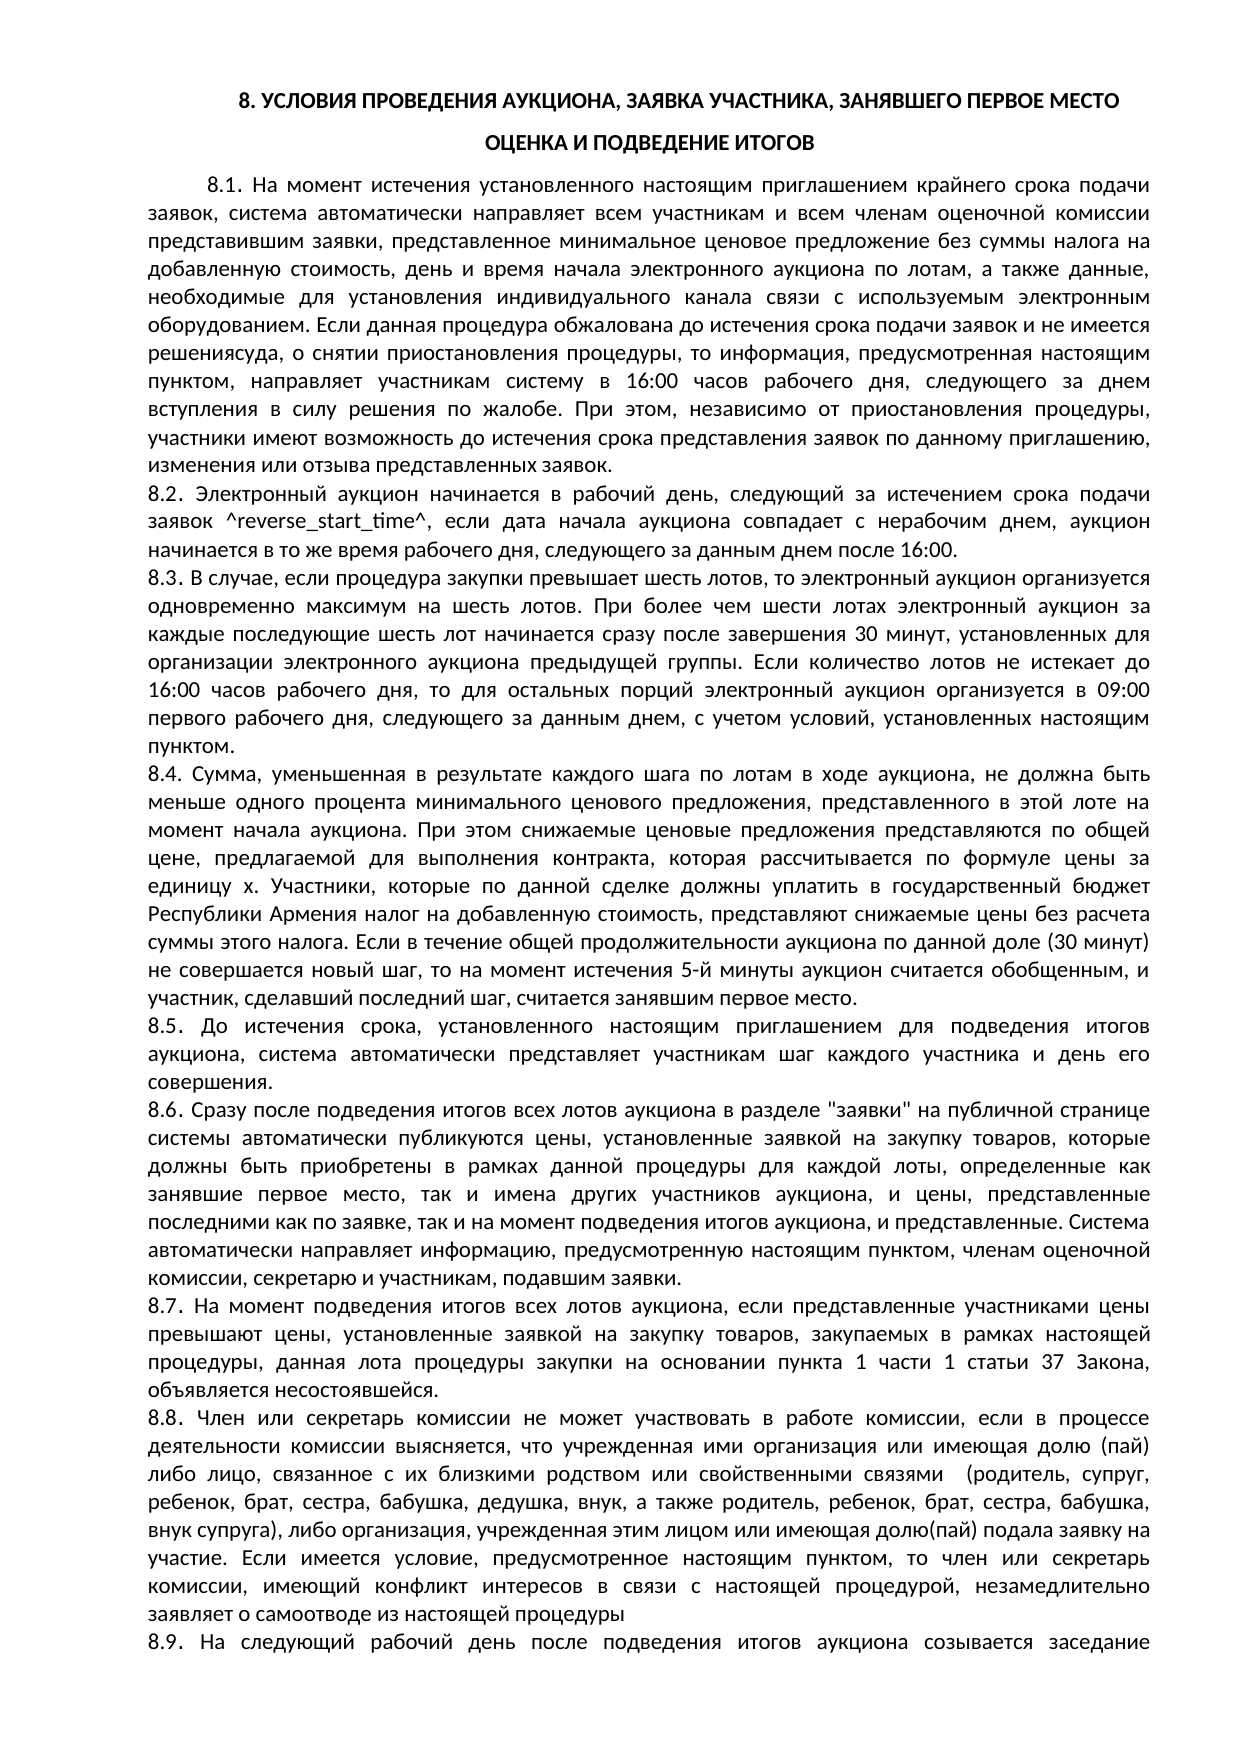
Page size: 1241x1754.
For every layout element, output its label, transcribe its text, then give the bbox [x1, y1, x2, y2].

text 8.5․ До истечения срока, установленного настоящим приглашением для подведения итогов аукциона, система автоматически представляет участникам шаг каждого участника и день его совершения. [148, 1011, 1152, 1095]
text 8.2․ Электронный аукцион начинается в рабочий день, следующий за истечением срока подачи заявок ^reverse_start_time^, если дата начала аукциона совпадает с нерабочим днем, аукцион начинается в то же время рабочего дня, следующего за данным днем после 16:00. [148, 479, 1152, 563]
text 8. УСЛОВИЯ ПРОВЕДЕНИЯ АУКЦИОНА, ЗАЯВКА УЧАСТНИКА, ЗАНЯВШЕГО ПЕРВОЕ МЕСТО ОЦЕНКА И ПОДВЕДЕНИЕ ИТОГОВ [148, 86, 1152, 156]
text 8.4. Сумма, уменьшенная в результате каждого шага по лотам в ходе аукциона, не должна быть меньше одного процента минимального ценового предложения, представленного в этой лоте на момент начала аукциона. При этом снижаемые ценовые предложения представляются по общей цене, предлагаемой для выполнения контракта, которая рассчитывается по формуле цены за единицу x. Участники, которые по данной сделке должны уплатить в государственный бюджет Республики Армения налог на добавленную стоимость, представляют снижаемые цены без расчета суммы этого налога. Если в течение общей продолжительности аукциона по данной доле (30 минут) не совершается новый шаг, то на момент истечения 5-й минуты аукцион считается обобщенным, и участник, сделавший последний шаг, считается занявшим первое место. [148, 759, 1152, 1011]
text 8.7․ На момент подведения итогов всех лотов аукциона, если представленные участниками цены превышают цены, установленные заявкой на закупку товаров, закупаемых в рамках настоящей процедуры, данная лота процедуры закупки на основании пункта 1 части 1 статьи 37 Закона, объявляется несостоявшейся. [148, 1291, 1152, 1403]
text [148, 1627, 1152, 1656]
text 8.3․ В случае, если процедура закупки превышает шесть лотов, то электронный аукцион организуется одновременно максимум на шесть лотов. При более чем шести лотах электронный аукцион за каждые последующие шесть лот начинается сразу после завершения 30 минут, установленных для организации электронного аукциона предыдущей группы. Если количество лотов не истекает до 16:00 часов рабочего дня, то для остальных порций электронный аукцион организуется в 09:00 первого рабочего дня, следующего за данным днем, с учетом условий, установленных настоящим пунктом. [148, 563, 1152, 759]
text 8.8․ Член или секретарь комиссии не может участвовать в работе комиссии, если в процессе деятельности комиссии выясняется, что учрежденная ими организация или имеющая долю (пай) либо лицо, связанное с их близкими родством или свойственными связями (родитель, супруг, ребенок, брат, сестра, бабушка, дедушка, внук, а также родитель, ребенок, брат, сестра, бабушка, внук супруга), либо организация, учрежденная этим лицом или имеющая долю(пай) подала заявку на участие. Если имеется условие, предусмотренное настоящим пунктом, то член или секретарь комиссии, имеющий конфликт интересов в связи с настоящей процедурой, незамедлительно заявляет о самоотводе из настоящей процедуры [148, 1403, 1152, 1627]
text 8.1․ На момент истечения установленного настоящим приглашением крайнего срока подачи заявок, система автоматически направляет всем участникам и всем членам оценочной комиссии представившим заявки, представленное минимальное ценовое предложение без суммы налога на добавленную стоимость, день и время начала электронного аукциона по лотам, а также данные, необходимые для установления индивидуального канала связи с используемым электронным оборудованием. Если данная процедура обжалована до истечения срока подачи заявок и не имеется решениясуда, о снятии приостановления процедуры, то информация, предусмотренная настоящим пунктом, направляет участникам систему в 16:00 часов рабочего дня, следующего за днем вступления в силу решения по жалобе. При этом, независимо от приостановления процедуры, участники имеют возможность до истечения срока представления заявок по данному приглашению, изменения или отзыва представленных заявок. [148, 170, 1152, 479]
text 8.6․ Сразу после подведения итогов всех лотов аукциона в разделе "заявки" на публичной странице системы автоматически публикуются цены, установленные заявкой на закупку товаров, которые должны быть приобретены в рамках данной процедуры для каждой лоты, определенные как занявшие первое место, так и имена других участников аукциона, и цены, представленные последними как по заявке, так и на момент подведения итогов аукциона, и представленные. Система автоматически направляет информацию, предусмотренную настоящим пунктом, членам оценочной комиссии, секретарю и участникам, подавшим заявки. [148, 1095, 1152, 1291]
